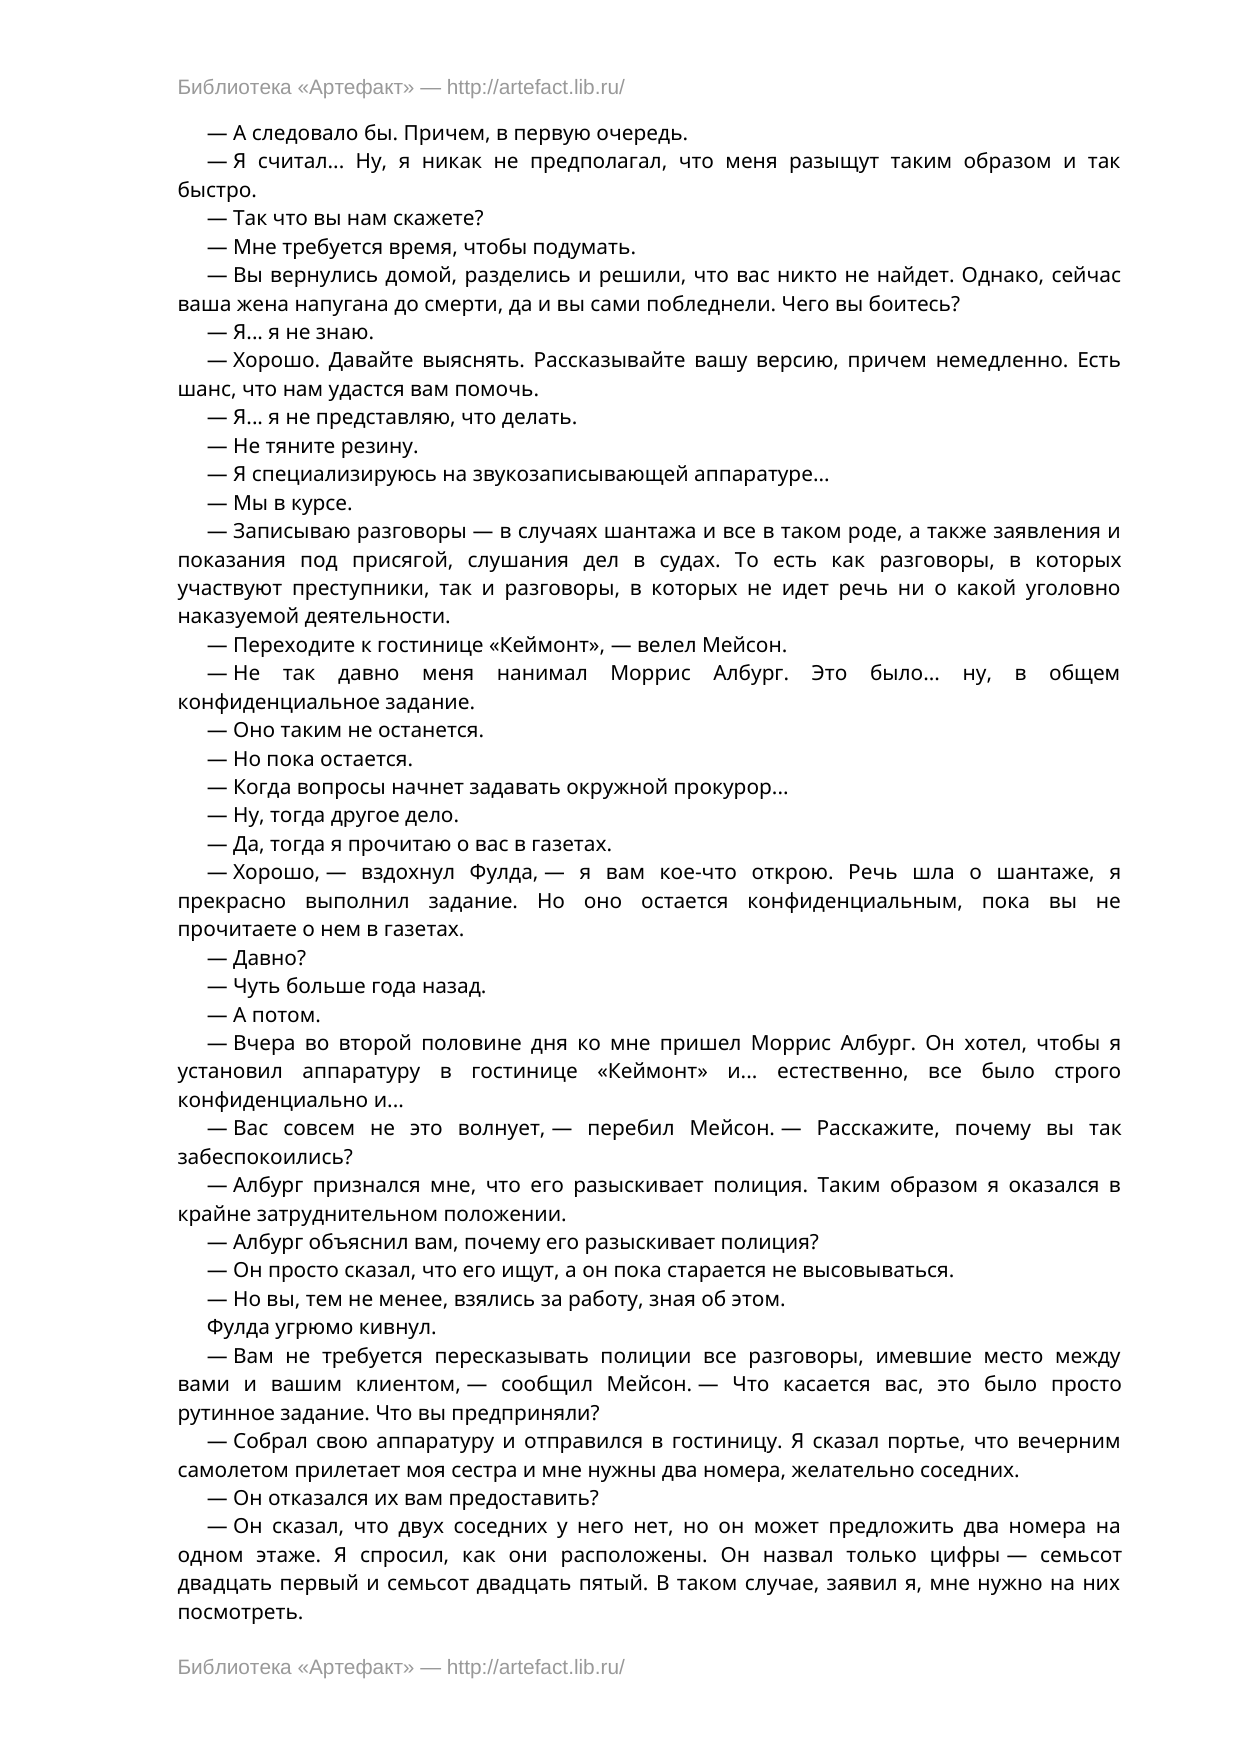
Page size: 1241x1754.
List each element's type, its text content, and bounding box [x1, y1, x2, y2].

text — Он просто сказал, что его ищут, а он пока старается не высовываться. [177, 1256, 1122, 1284]
text — Но пока остается. [177, 744, 1122, 772]
text — Давно? [177, 943, 1122, 971]
text — Мне требуется время, чтобы подумать. [177, 232, 1122, 260]
text — Не так давно меня нанимал Моррис Албург. Это было... ну, в общем конфиденциальное задание. [177, 658, 1122, 715]
text — Чуть больше года назад. [177, 971, 1122, 1000]
text — Вы вернулись домой, разделись и решили, что вас никто не найдет. Однако, сейчас ваша жена напугана до смерти, да и вы сами побледнели. Чего вы боитесь? [177, 260, 1122, 317]
text — Он сказал, что двух соседних у него нет, но он может предложить два номера на одном этаже. Я спросил, как они расположены. Он назвал только цифры — семьсот двадцать первый и семьсот двадцать пятый. В таком случае, заявил я, мне нужно на них посмотреть. [177, 1512, 1122, 1625]
text — Хорошо, — вздохнул Фулда, — я вам кое-что открою. Речь шла о шантаже, я прекрасно выполнил задание. Но оно остается конфиденциальным, пока вы не прочитаете о нем в газетах. [177, 857, 1122, 943]
text — Но вы, тем не менее, взялись за работу, зная об этом. [177, 1284, 1122, 1312]
text — Вас совсем не это волнует, — перебил Мейсон. — Расскажите, почему вы так забеспокоились? [177, 1113, 1122, 1170]
text — Албург признался мне, что его разыскивает полиция. Таким образом я оказался в крайне затруднительном положении. [177, 1170, 1122, 1227]
text — Он отказался их вам предоставить? [177, 1483, 1122, 1512]
text — Я считал... Ну, я никак не предполагал, что меня разыщут таким образом и так быстро. [177, 147, 1122, 203]
text — Я... я не знаю. [177, 317, 1122, 346]
text — А потом. [177, 1000, 1122, 1028]
text — Да, тогда я прочитаю о вас в газетах. [177, 829, 1122, 857]
text — Хорошо. Давайте выяснять. Рассказывайте вашу версию, причем немедленно. Есть шанс, что нам удастся вам помочь. [177, 346, 1122, 402]
text — Вчера во второй половине дня ко мне пришел Моррис Албург. Он хотел, чтобы я установил аппаратуру в гостинице «Кеймонт» и... естественно, все было строго конфиденциально и... [177, 1028, 1122, 1113]
text — Мы в курсе. [177, 488, 1122, 516]
text — Собрал свою аппаратуру и отправился в гостиницу. Я сказал портье, что вечерним самолетом прилетает моя сестра и мне нужны два номера, желательно соседних. [177, 1426, 1122, 1483]
text — Не тяните резину. [177, 431, 1122, 459]
text — Переходите к гостинице «Кеймонт», — велел Мейсон. [177, 630, 1122, 658]
text — Так что вы нам скажете? [177, 203, 1122, 232]
text — Я... я не представляю, что делать. [177, 402, 1122, 431]
text — Я специализируюсь на звукозаписывающей аппаратуре... [177, 459, 1122, 488]
text — А следовало бы. Причем, в первую очередь. [177, 118, 1122, 147]
text — Ну, тогда другое дело. [177, 801, 1122, 829]
text — Когда вопросы начнет задавать окружной прокурор... [177, 772, 1122, 801]
text — Албург объяснил вам, почему его разыскивает полиция? [177, 1227, 1122, 1256]
text — Оно таким не останется. [177, 715, 1122, 744]
text — Вам не требуется пересказывать полиции все разговоры, имевшие место между вами и вашим клиентом, — сообщил Мейсон. — Что касается вас, это было просто рутинное задание. Что вы предприняли? [177, 1341, 1122, 1426]
text Фулда угрюмо кивнул. [177, 1312, 1122, 1341]
text — Записываю разговоры — в случаях шантажа и все в таком роде, а также заявления и показания под присягой, слушания дел в судах. То есть как разговоры, в которых участвуют преступники, так и разговоры, в которых не идет речь ни о какой уголовно наказуемой деятельности. [177, 516, 1122, 630]
